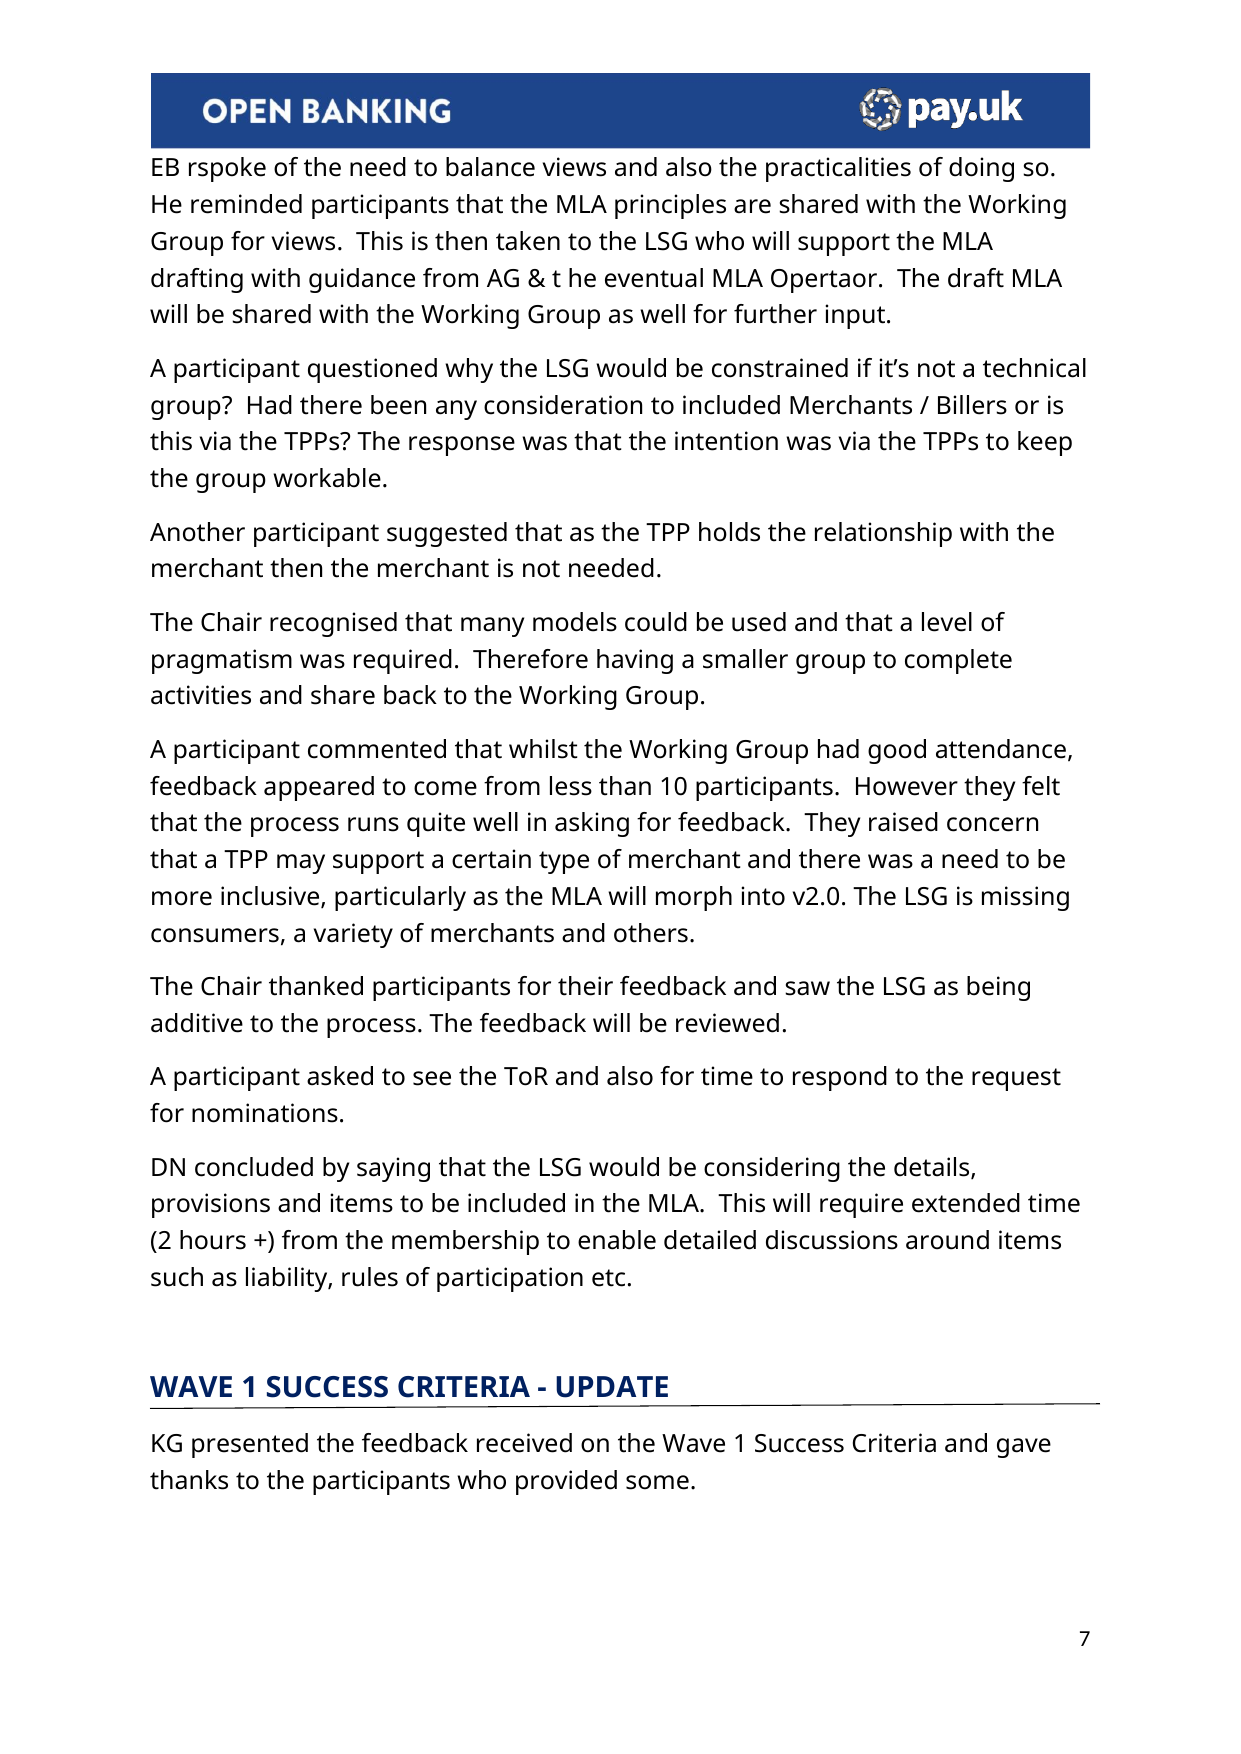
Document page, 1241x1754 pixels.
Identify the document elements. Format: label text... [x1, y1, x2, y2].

text Another participant suggested that as the TPP holds the relationship with the merchant then the merchant is not needed. [150, 514, 1090, 585]
text KG presented the feedback received on the Wave 1 Success Criteria and gave thanks to the participants who provided some. [150, 1426, 1090, 1497]
text A participant asked to see the ToR and also for time to respond to the request for nominations. [150, 1059, 1090, 1130]
text DN concluded by saying that the LSG would be considering the details, provisions and items to be included in the MLA. This will require extended time (2 hours +) from the membership to enable detailed discussions around items such as liability, rules of participation etc. [150, 1149, 1090, 1293]
text The Chair thanked participants for their feedback and saw the LSG as being additive to the process. The feedback will be reviewed. [150, 969, 1090, 1039]
text A participant questioned why the LSG would be constrained if it’s not a technical group? Had there been any consideration to included Merchants / Billers or is this via the TPPs? The response was that the intention was via the TPPs to keep the group workable. [150, 351, 1090, 495]
text WAVE 1 SUCCESS CRITERIA - UPDATE [150, 1366, 1090, 1406]
text The Chair recognised that many models could be used and that a level of pragmatism was required. Therefore having a smaller group to complete activities and share back to the Working Group. [150, 604, 1090, 712]
text EB rspoke of the need to balance views and also the practicalities of doing so. He reminded participants that the MLA principles are shared with the Working Group for views. This is then taken to the LSG who will support the MLA drafting with guidance from AG & t he eventual MLA Opertaor. The draft MLA will be shared with the Working Group as well for further input. [150, 150, 1090, 331]
text A participant commented that whilst the Working Group had good attendance, feedback appeared to come from less than 10 participants. However they felt that the process runs quite well in asking for feedback. They raised concern that a TPP may support a certain type of merchant and there was a need to be more inclusive, particularly as the MLA will morph into v2.0. The LSG is missing consumers, a variety of merchants and others. [150, 731, 1090, 949]
picture [150, 73, 1091, 149]
